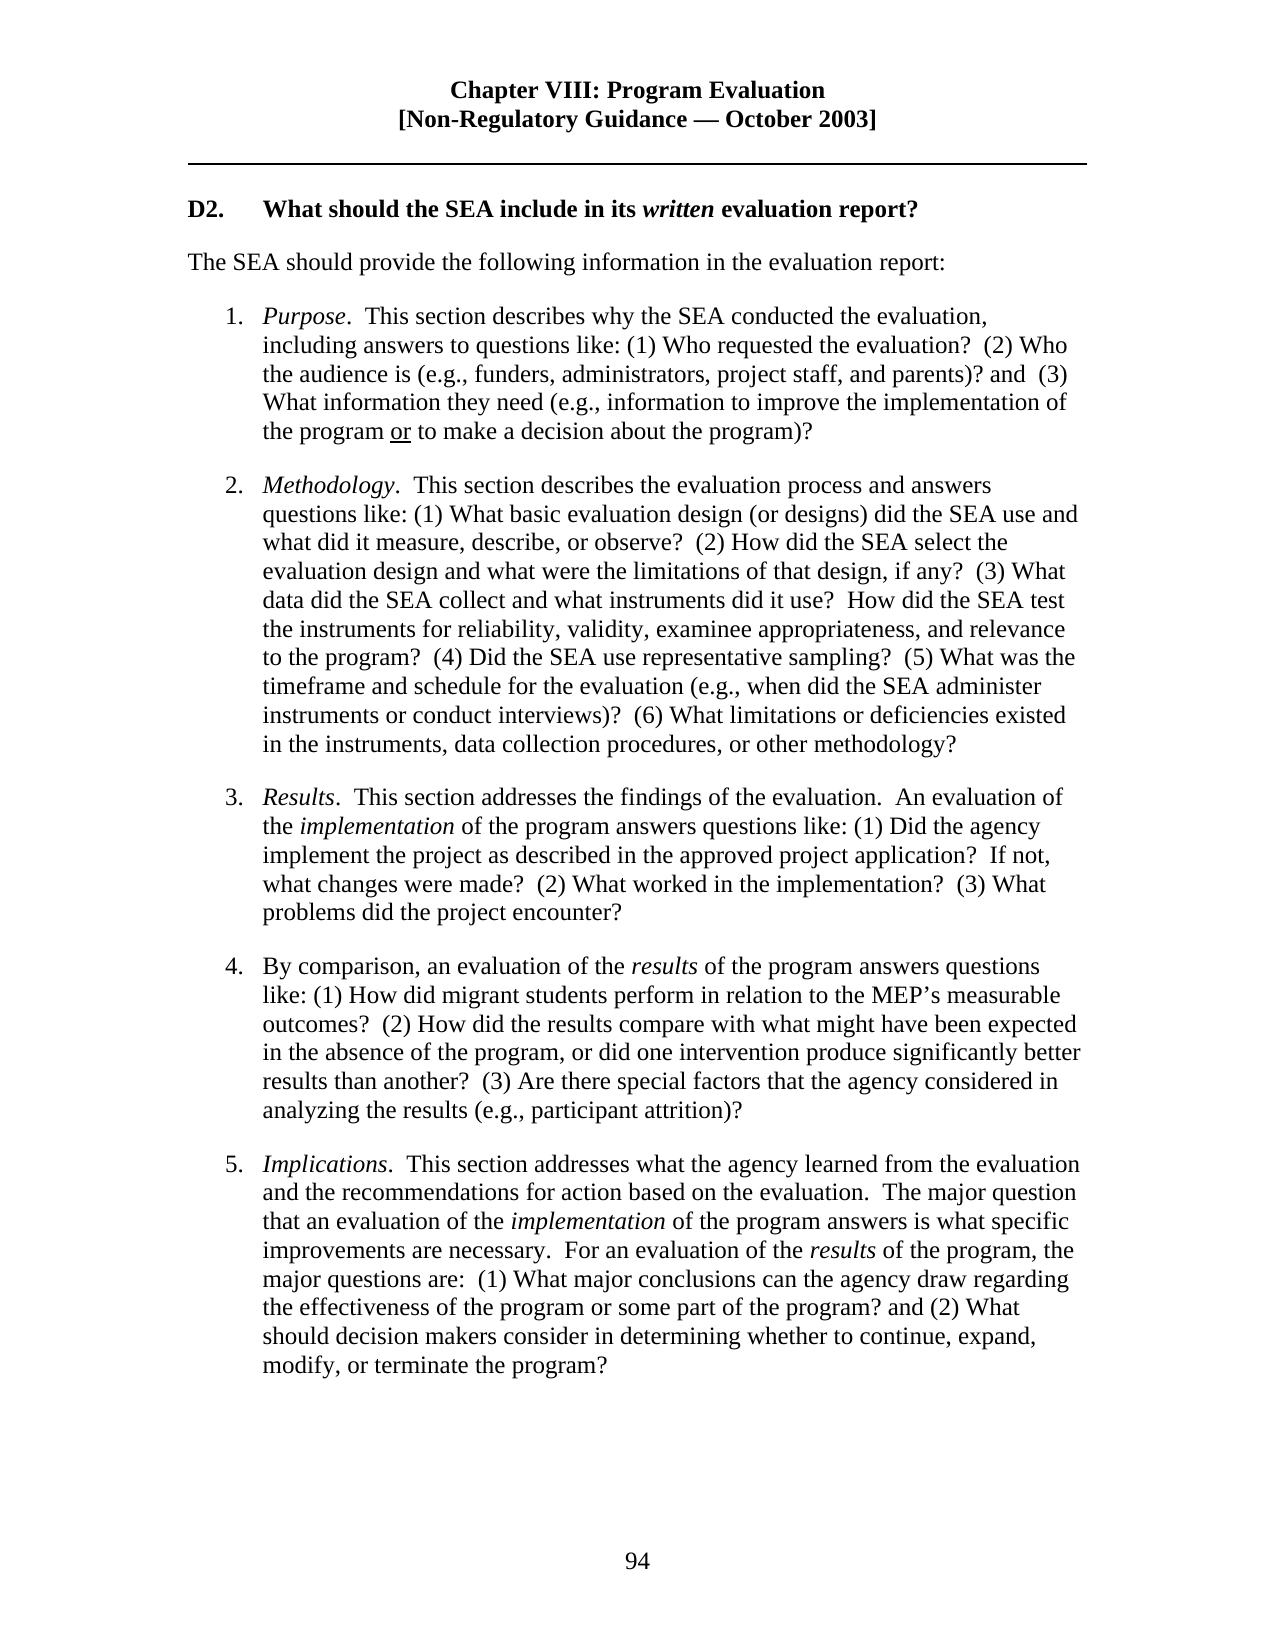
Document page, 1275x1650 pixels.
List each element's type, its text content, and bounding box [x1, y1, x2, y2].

subtitle D2. What should the SEA include in its written evaluation report? [187, 194, 1087, 222]
list Results. This section addresses the findings of the evaluation. An evaluation of the implementation of the program answers questions like: (1) Did the agency implement the project as described in the approved project application? If not, what changes were made? (2) What worked in the implementation? (3) What problems did the project encounter? [225, 782, 1087, 926]
text The SEA should provide the following information in the evaluation report: [187, 247, 1087, 276]
list By comparison, an evaluation of the results of the program answers questions like: (1) How did migrant students perform in relation to the MEP’s measurable outcomes? (2) How did the results compare with what might have been expected in the absence of the program, or did one intervention produce significantly better results than another? (3) Are there special factors that the agency considered in analyzing the results (e.g., participant attrition)? [225, 951, 1087, 1124]
list Methodology. This section describes the evaluation process and answers questions like: (1) What basic evaluation design (or designs) did the SEA use and what did it measure, describe, or observe? (2) How did the SEA select the evaluation design and what were the limitations of that design, if any? (3) What data did the SEA collect and what instruments did it use? How did the SEA test the instruments for reliability, validity, examinee appropriateness, and relevance to the program? (4) Did the SEA use representative sampling? (5) What was the timeframe and schedule for the evaluation (e.g., when did the SEA administer instruments or conduct interviews)? (6) What limitations or deficiencies existed in the instruments, data collection procedures, or other methodology? [225, 470, 1087, 757]
list Purpose. This section describes why the SEA conducted the evaluation, including answers to questions like: (1) Who requested the evaluation? (2) Who the audience is (e.g., funders, administrators, project staff, and parents)? and (3) What information they need (e.g., information to improve the implementation of the program or to make a decision about the program)? [225, 301, 1087, 445]
list Implications. This section addresses what the agency learned from the evaluation and the recommendations for action based on the evaluation. The major question that an evaluation of the implementation of the program answers is what specific improvements are necessary. For an evaluation of the results of the program, the major questions are: (1) What major conclusions can the agency draw regarding the effectiveness of the program or some part of the program? and (2) What should decision makers consider in determining whether to continue, expand, modify, or terminate the program? [225, 1149, 1087, 1379]
